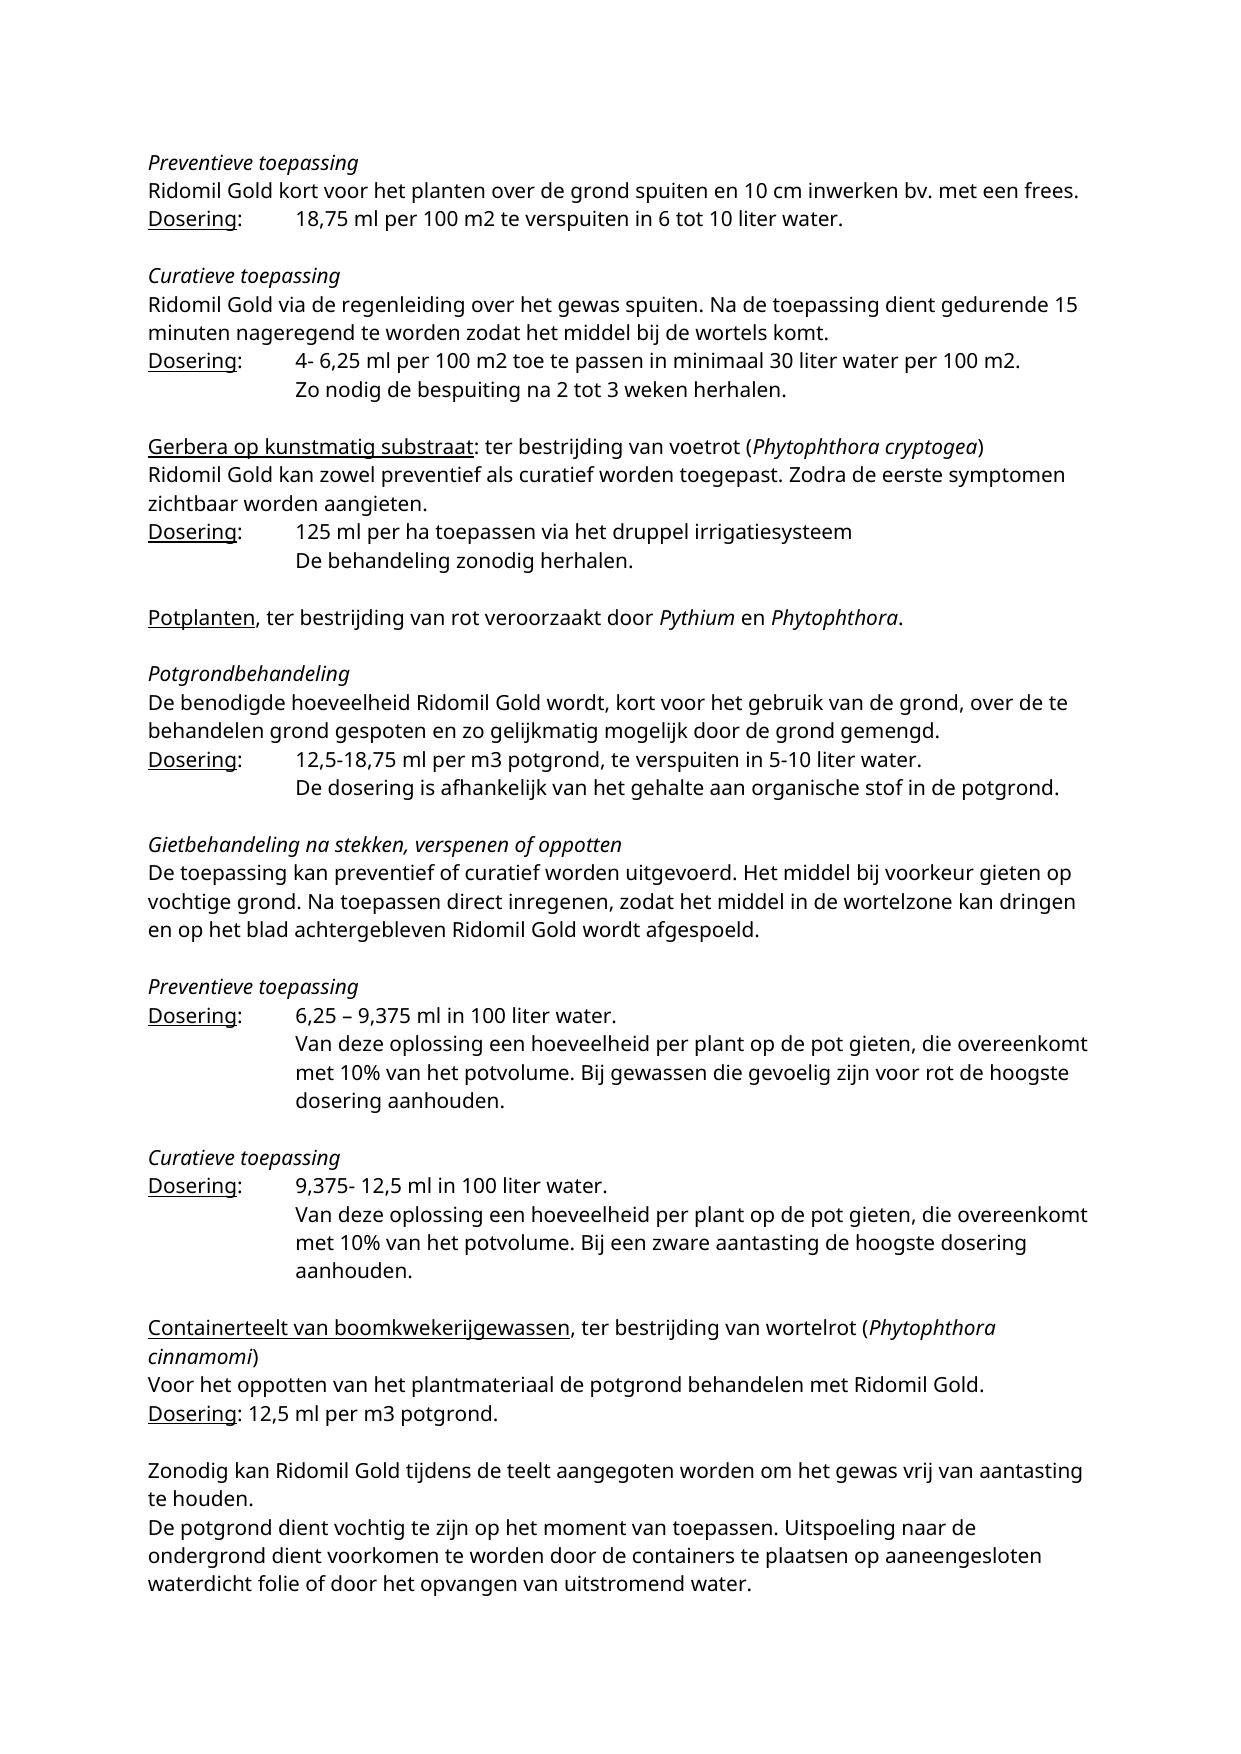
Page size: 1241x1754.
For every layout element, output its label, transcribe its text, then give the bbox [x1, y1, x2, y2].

text ondergrond dient voorkomen te worden door de containers te plaatsen op aaneengesloten [148, 1541, 1093, 1569]
text De toepassing kan preventief of curatief worden uitgevoerd. Het middel bij voorkeur gieten op [148, 858, 1093, 887]
text Dosering: 9,375- 12,5 ml in water. [148, 1171, 1093, 1200]
text Dosering: 125 ml per ha toepassen via het druppel irrigatiesysteem [148, 517, 1093, 546]
text Dosering: 6,25 – 9,375 ml in water. [148, 1001, 1093, 1029]
text Potplanten, ter bestrijding van rot veroorzaakt door Pythium en Phytophthora. [148, 603, 1093, 631]
text De potgrond dient vochtig te zijn op het moment van toepassen. Uitspoeling naar de [148, 1513, 1093, 1541]
text waterdicht folie of door het opvangen van uitstromend water. [148, 1569, 1093, 1598]
text Dosering: 12,5-18,75 ml per m3 potgrond, te verspuiten in 5- water. [148, 745, 1093, 773]
text cinnamomi) [148, 1342, 1093, 1370]
text Ridomil Gold kan zowel preventief als curatief worden toegepast. Zodra de eerste symptomen [148, 460, 1093, 489]
text Potgrondbehandeling [148, 659, 1093, 688]
text Ridomil Gold via de regenleiding over het gewas spuiten. Na de toepassing dient gedurende 15 [148, 290, 1093, 318]
text Gerbera op kunstmatig substraat: ter bestrijding van voetrot (Phytophthora cryptogea) [148, 432, 1093, 460]
text met 10% van het potvolume. Bij een zware aantasting de hoogste dosering [221, 1228, 1093, 1257]
text Van deze oplossing een hoeveelheid per plant op de pot gieten, die overeenkomt [221, 1200, 1093, 1228]
text Zonodig kan Ridomil Gold tijdens de teelt aangegoten worden om het gewas vrij van aantasting [148, 1456, 1093, 1484]
text Containerteelt van boomkwekerijgewassen, ter bestrijding van wortelrot (Phytophthora [148, 1313, 1093, 1342]
text Ridomil Gold kort voor het planten over de grond spuiten en inwerken bv. met een frees. [148, 176, 1093, 204]
text De dosering is afhankelijk van het gehalte aan organische stof in de potgrond. [221, 773, 1093, 802]
text Dosering: 18,75 ml per te verspuiten in 6 tot water. [148, 204, 1093, 233]
text met 10% van het potvolume. Bij gewassen die gevoelig zijn voor rot de hoogste [221, 1058, 1093, 1086]
text Gietbehandeling na stekken, verspenen of oppotten [148, 830, 1093, 858]
text Preventieve toepassing [148, 148, 1093, 176]
text Zo nodig de bespuiting na 2 tot 3 weken herhalen. [221, 375, 1093, 403]
text en op het blad achtergebleven Ridomil Gold wordt afgespoeld. [148, 915, 1093, 944]
text Curatieve toepassing [148, 1143, 1093, 1171]
text Curatieve toepassing [148, 261, 1093, 290]
text vochtige grond. Na toepassen direct inregenen, zodat het middel in de wortelzone kan dringen [148, 887, 1093, 915]
text aanhouden. [221, 1257, 1093, 1285]
text Van deze oplossing een hoeveelheid per plant op de pot gieten, die overeenkomt [221, 1029, 1093, 1058]
text De benodigde hoeveelheid Ridomil Gold wordt, kort voor het gebruik van de grond, over de te [148, 688, 1093, 716]
text zichtbaar worden aangieten. [148, 489, 1093, 517]
text Dosering: 12,5 ml per m3 potgrond. [148, 1399, 1093, 1427]
text Preventieve toepassing [148, 972, 1093, 1001]
text De behandeling zonodig herhalen. [221, 546, 1093, 574]
text dosering aanhouden. [221, 1086, 1093, 1114]
text Dosering: 4- 6,25 ml per toe te passen in minimaal water per . [148, 347, 1093, 375]
text Voor het oppotten van het plantmateriaal de potgrond behandelen met Ridomil Gold. [148, 1370, 1093, 1399]
text te houden. [148, 1484, 1093, 1513]
text minuten nageregend te worden zodat het middel bij de wortels komt. [148, 318, 1093, 347]
text behandelen grond gespoten en zo gelijkmatig mogelijk door de grond gemengd. [148, 716, 1093, 745]
